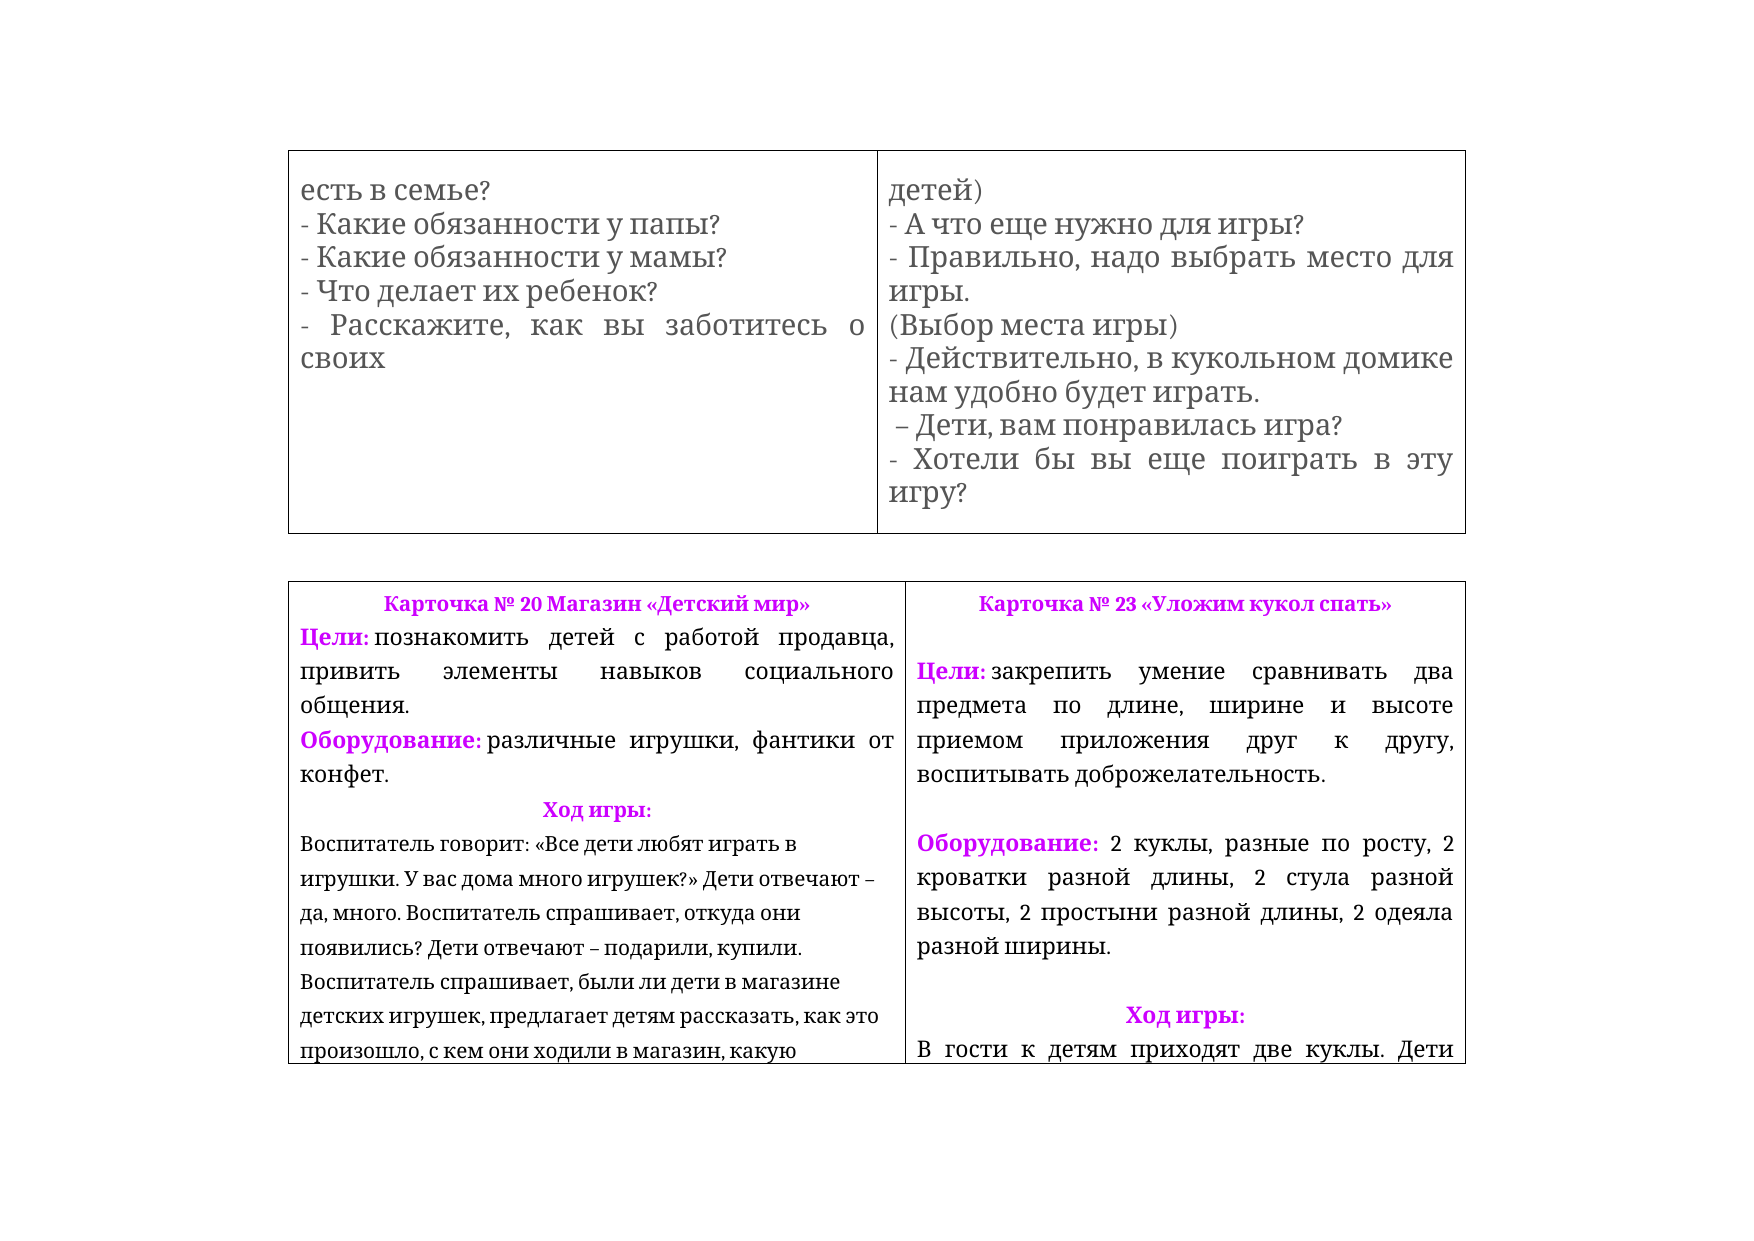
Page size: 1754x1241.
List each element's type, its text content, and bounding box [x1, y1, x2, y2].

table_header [906, 582, 1465, 1063]
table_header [289, 582, 905, 1063]
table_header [878, 151, 1465, 533]
